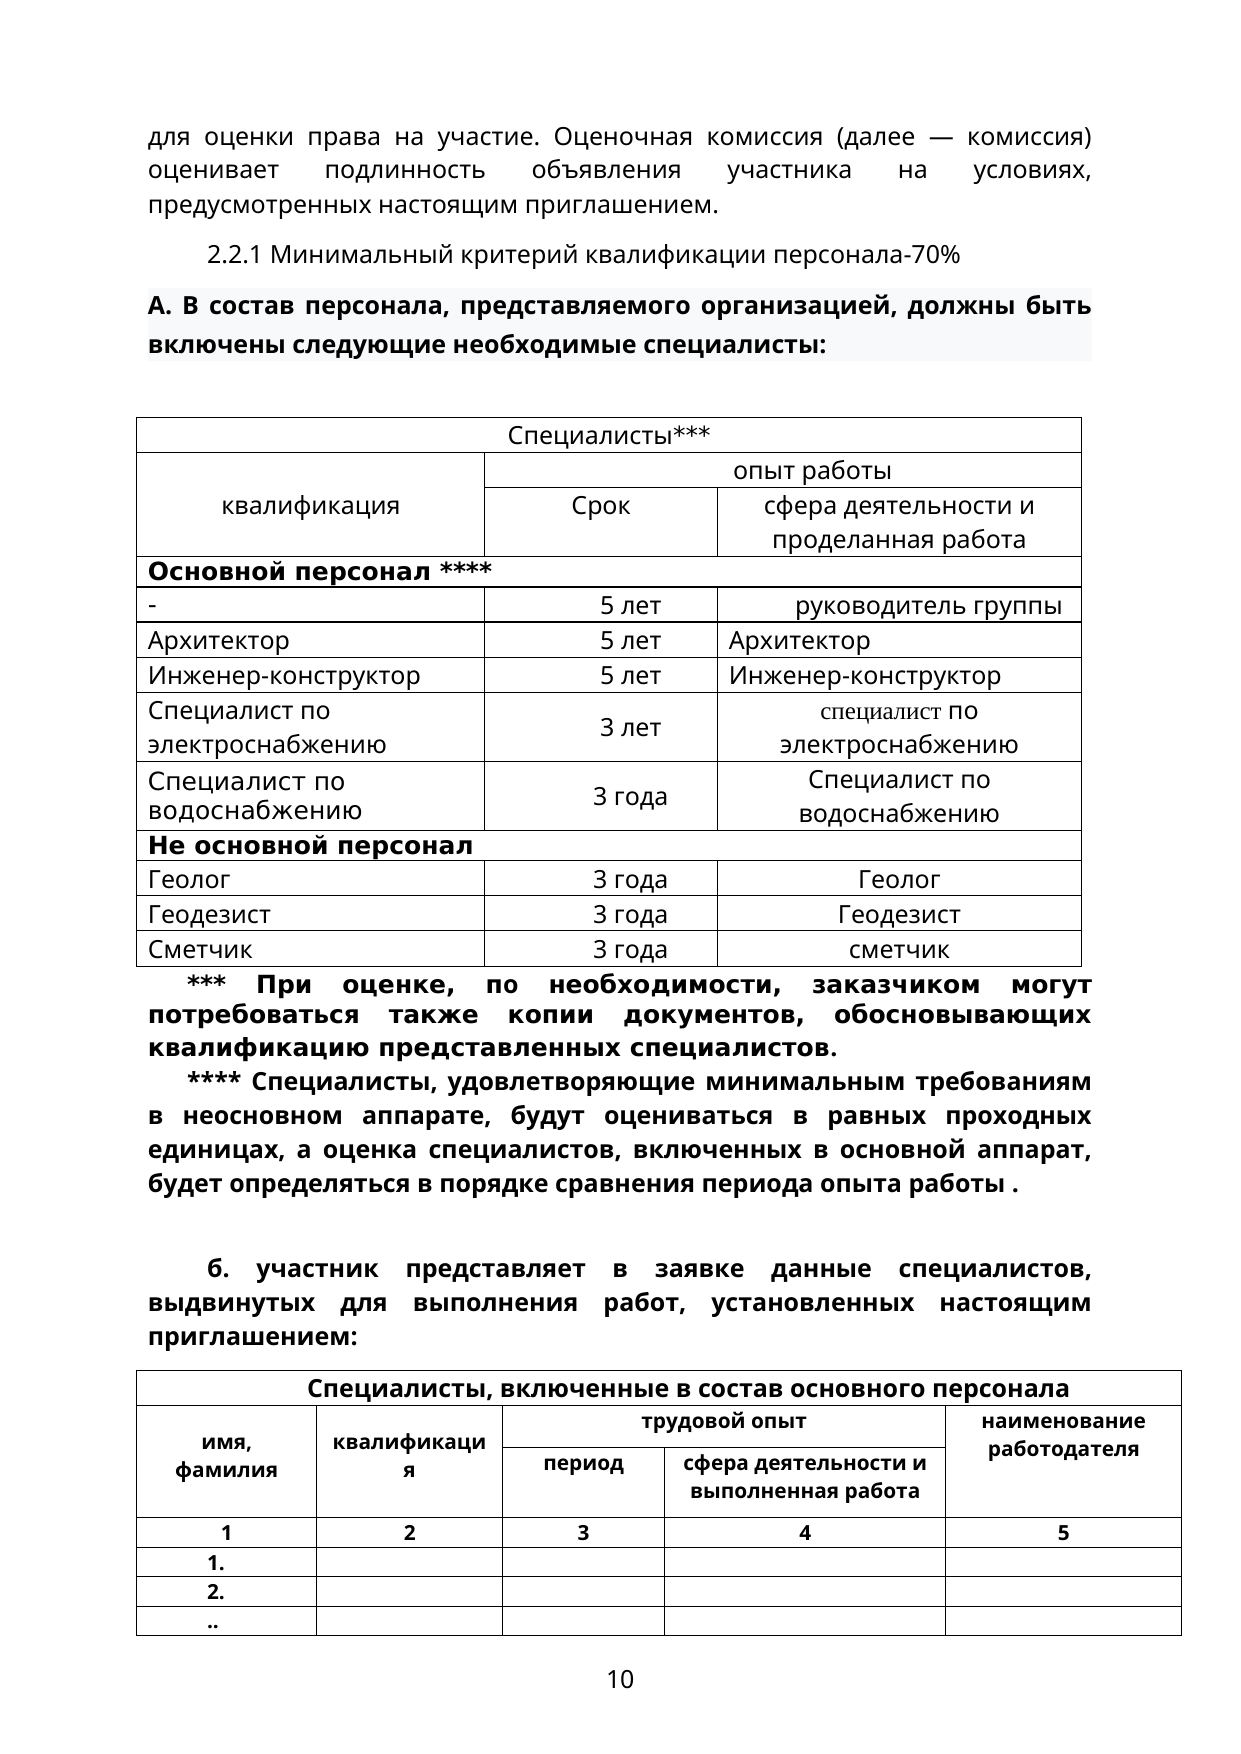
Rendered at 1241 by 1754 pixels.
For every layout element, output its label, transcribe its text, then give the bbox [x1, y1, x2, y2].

table_cell сфера деятельности и проделанная работа [718, 488, 1081, 556]
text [148, 118, 1092, 220]
table_cell [317, 1548, 502, 1576]
table_cell руководитель группы [718, 588, 1081, 621]
table_cell Архитектор [137, 623, 484, 657]
table_header Специалисты*** [137, 418, 1081, 452]
text б. участник представляет в заявке данные специалистов, выдвинутых для выполнения работ, установленных настоящим приглашением: [148, 1251, 1092, 1353]
table_cell [665, 1607, 945, 1635]
table_cell [665, 1548, 945, 1576]
table_cell квалификация [137, 453, 484, 556]
table_cell Геодезист [137, 896, 484, 930]
text А. В состав персонала, представляемого организацией, должны быть включены следующие необходимые специалисты: [148, 288, 1092, 361]
table_cell 3 лет [485, 693, 717, 761]
table_cell [946, 1577, 1181, 1606]
table_cell [317, 1577, 502, 1606]
table_cell Не основной персонал [137, 831, 1081, 860]
table_header Специалисты, включенные в состав основного персонала [137, 1371, 1181, 1405]
table_cell имя, фамилия [137, 1406, 316, 1517]
table_cell Инженер-конструктор [137, 658, 484, 692]
table_cell 5 [946, 1518, 1181, 1547]
table_cell Инженер-конструктор [718, 658, 1081, 692]
table_cell Геолог [718, 861, 1081, 895]
table_cell 2 [317, 1518, 502, 1547]
table_cell 2. [137, 1577, 316, 1606]
table_cell период [503, 1448, 664, 1517]
table_cell сметчик [718, 931, 1081, 966]
text **** Специалисты, удовлетворяющие минимальным требованиям в неосновном аппарате, будут оцениваться в равных проходных единицах, а оценка специалистов, включенных в основной аппарат, будет определяться в порядке сравнения периода опыта работы . [148, 1064, 1092, 1200]
table_cell 3 года [485, 896, 717, 930]
table_cell [317, 1607, 502, 1635]
table_cell Геодезист [718, 896, 1081, 930]
table_cell 5 лет [485, 588, 717, 621]
table_cell 3 [503, 1518, 664, 1547]
table_cell [665, 1577, 945, 1606]
text 2.2.1 Минимальный критерий квалификации персонала-70% [148, 237, 1092, 271]
table_cell трудовой опыт [503, 1406, 945, 1447]
table_cell Специалист по электроснабжению [137, 693, 484, 761]
table_cell 4 [665, 1518, 945, 1547]
table_cell [946, 1607, 1181, 1635]
table_cell Геолог [137, 861, 484, 895]
table_cell .. [137, 1607, 316, 1635]
table_cell Срок [485, 488, 717, 556]
table_cell Специалист по водоснабжению [718, 762, 1081, 830]
table_cell 1. [137, 1548, 316, 1576]
table_cell [503, 1577, 664, 1606]
table_cell 5 лет [485, 658, 717, 692]
table_cell - [137, 588, 484, 621]
table_cell 5 лет [485, 623, 717, 657]
table_cell [946, 1548, 1181, 1576]
table_cell 3 года [485, 861, 717, 895]
table_cell наименование работодателя [946, 1406, 1181, 1517]
table_cell квалификация [317, 1406, 502, 1517]
table_cell сфера деятельности и выполненная работа [665, 1448, 945, 1517]
table_cell 1 [137, 1518, 316, 1547]
table_cell Специалист по водоснабжению [137, 762, 484, 830]
table_cell Архитектор [718, 623, 1081, 657]
table_cell [503, 1548, 664, 1576]
text *** При оценке, по необходимости, заказчиком могут потребоваться также копии документов, обосновывающих квалификацию представленных специалистов. [148, 967, 1092, 1064]
table_cell [503, 1607, 664, 1635]
table_cell 3 года [485, 931, 717, 966]
table_cell Основной персонал **** [137, 557, 1081, 586]
table_cell Сметчик [137, 931, 484, 966]
table_cell 3 года [485, 762, 717, 830]
table_cell опыт работы [485, 453, 1081, 487]
table_cell специалист по электроснабжению [718, 693, 1081, 761]
